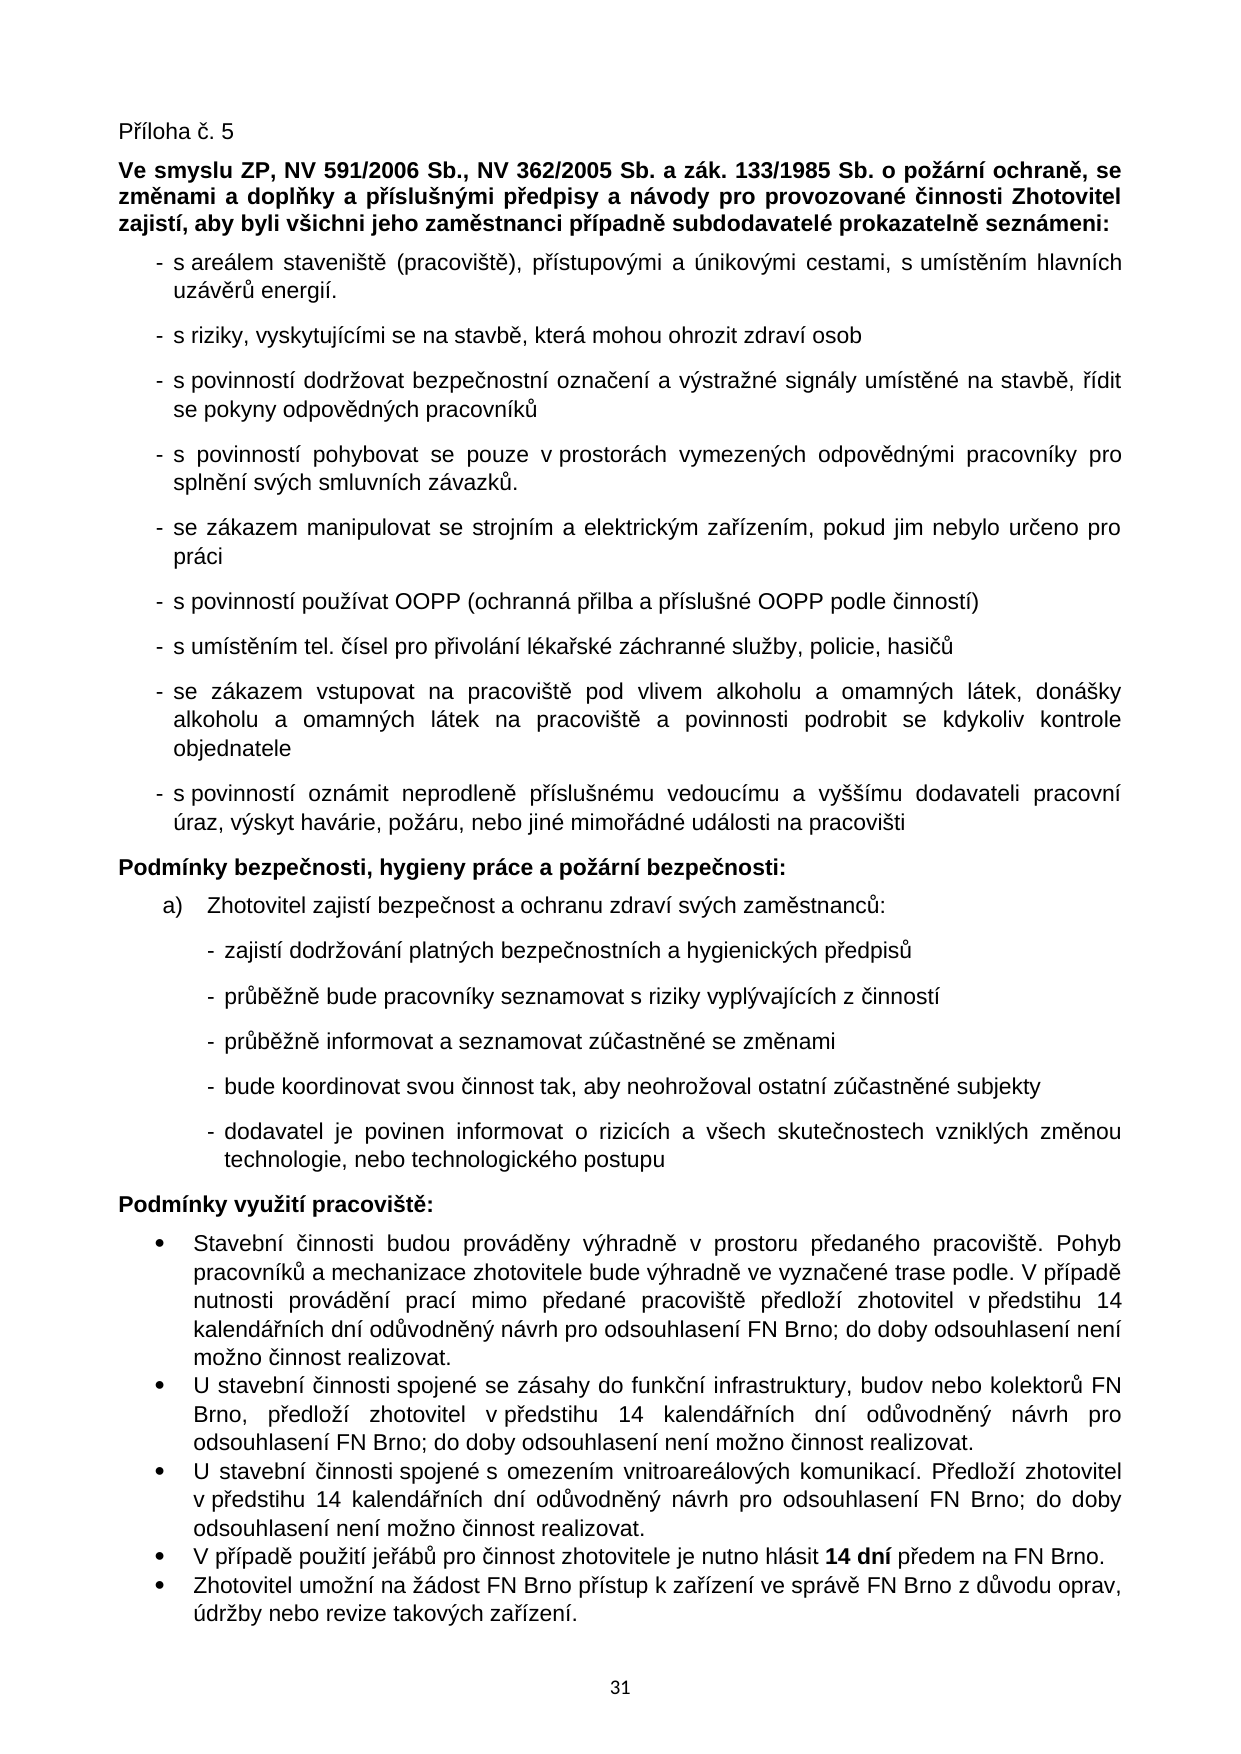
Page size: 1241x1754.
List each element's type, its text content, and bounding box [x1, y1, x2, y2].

list průběžně bude pracovníky seznamovat s riziky vyplývajících z činností [207, 983, 1122, 1009]
list s povinností pohybovat se pouze v prostorách vymezených odpovědnými pracovníky pro splnění svých smluvních závazků. [156, 441, 1122, 496]
list V případě použití jeřábů pro činnost zhotovitele je nutno hlásit 14 dní předem na FN Brno. [156, 1543, 1122, 1569]
list s umístěním tel. čísel pro přivolání lékařské záchranné služby, policie, hasičů [156, 633, 1122, 659]
text Příloha č. 5 [118, 118, 1122, 144]
list Zhotovitel umožní na žádost FN Brno přístup k zařízení ve správě FN Brno z důvodu oprav, údržby nebo revize takových zařízení. [156, 1572, 1122, 1626]
list se zákazem vstupovat na pracoviště pod vlivem alkoholu a omamných látek, donášky alkoholu a omamných látek na pracoviště a povinnosti podrobit se kdykoliv kontrole objednatele [156, 678, 1122, 761]
list s povinností používat OOPP (ochranná přilba a příslušné OOPP podle činností) [156, 588, 1122, 614]
list Stavební činnosti budou prováděny výhradně v prostoru předaného pracoviště. Pohyb pracovníků a mechanizace zhotovitele bude výhradně ve vyznačené trase podle. V případě nutnosti provádění prací mimo předané pracoviště předloží zhotovitel v předstihu 14 kalendářních dní odůvodněný návrh pro odsouhlasení FN Brno; do doby odsouhlasení není možno činnost realizovat. [156, 1230, 1122, 1370]
list dodavatel je povinen informovat o rizicích a všech skutečnostech vzniklých změnou technologie, nebo technologického postupu [207, 1118, 1122, 1173]
list průběžně informovat a seznamovat zúčastněné se změnami [207, 1028, 1122, 1054]
list U stavební činnosti spojené se zásahy do funkční infrastruktury, budov nebo kolektorů FN Brno, předloží zhotovitel v předstihu 14 kalendářních dní odůvodněný návrh pro odsouhlasení FN Brno; do doby odsouhlasení není možno činnost realizovat. [156, 1372, 1122, 1456]
text Podmínky bezpečnosti, hygieny práce a požární bezpečnosti: [118, 853, 1122, 880]
list Zhotovitel zajistí bezpečnost a ochranu zdraví svých zaměstnanců: [162, 892, 1122, 919]
list U stavební činnosti spojené s omezením vnitroareálových komunikací. Předloží zhotovitel v předstihu 14 kalendářních dní odůvodněný návrh pro odsouhlasení FN Brno; do doby odsouhlasení není možno činnost realizovat. [156, 1458, 1122, 1541]
text Ve smyslu ZP, NV 591/2006 Sb., NV 362/2005 Sb. a zák. 133/1985 Sb. o požární ochraně, se změnami a doplňky a příslušnými předpisy a návody pro provozované činnosti Zhotovitel zajistí, aby byli všichni jeho zaměstnanci případně subdodavatelé prokazatelně seznámeni: [118, 157, 1122, 236]
list se zákazem manipulovat se strojním a elektrickým zařízením, pokud jim nebylo určeno pro práci [156, 514, 1122, 569]
list bude koordinovat svou činnost tak, aby neohrožoval ostatní zúčastněné subjekty [207, 1073, 1122, 1099]
list s areálem staveniště (pracoviště), přístupovými a únikovými cestami, s umístěním hlavních uzávěrů energií. [156, 248, 1122, 303]
list zajistí dodržování platných bezpečnostních a hygienických předpisů [207, 937, 1122, 964]
list s povinností dodržovat bezpečnostní označení a výstražné signály umístěné na stavbě, řídit se pokyny odpovědných pracovníků [156, 367, 1122, 422]
list s povinností oznámit neprodleně příslušnému vedoucímu a vyššímu dodavateli pracovní úraz, výskyt havárie, požáru, nebo jiné mimořádné události na pracovišti [156, 780, 1122, 835]
text Podmínky využití pracoviště: [118, 1191, 1122, 1218]
list s riziky, vyskytujícími se na stavbě, která mohou ohrozit zdraví osob [156, 322, 1122, 348]
